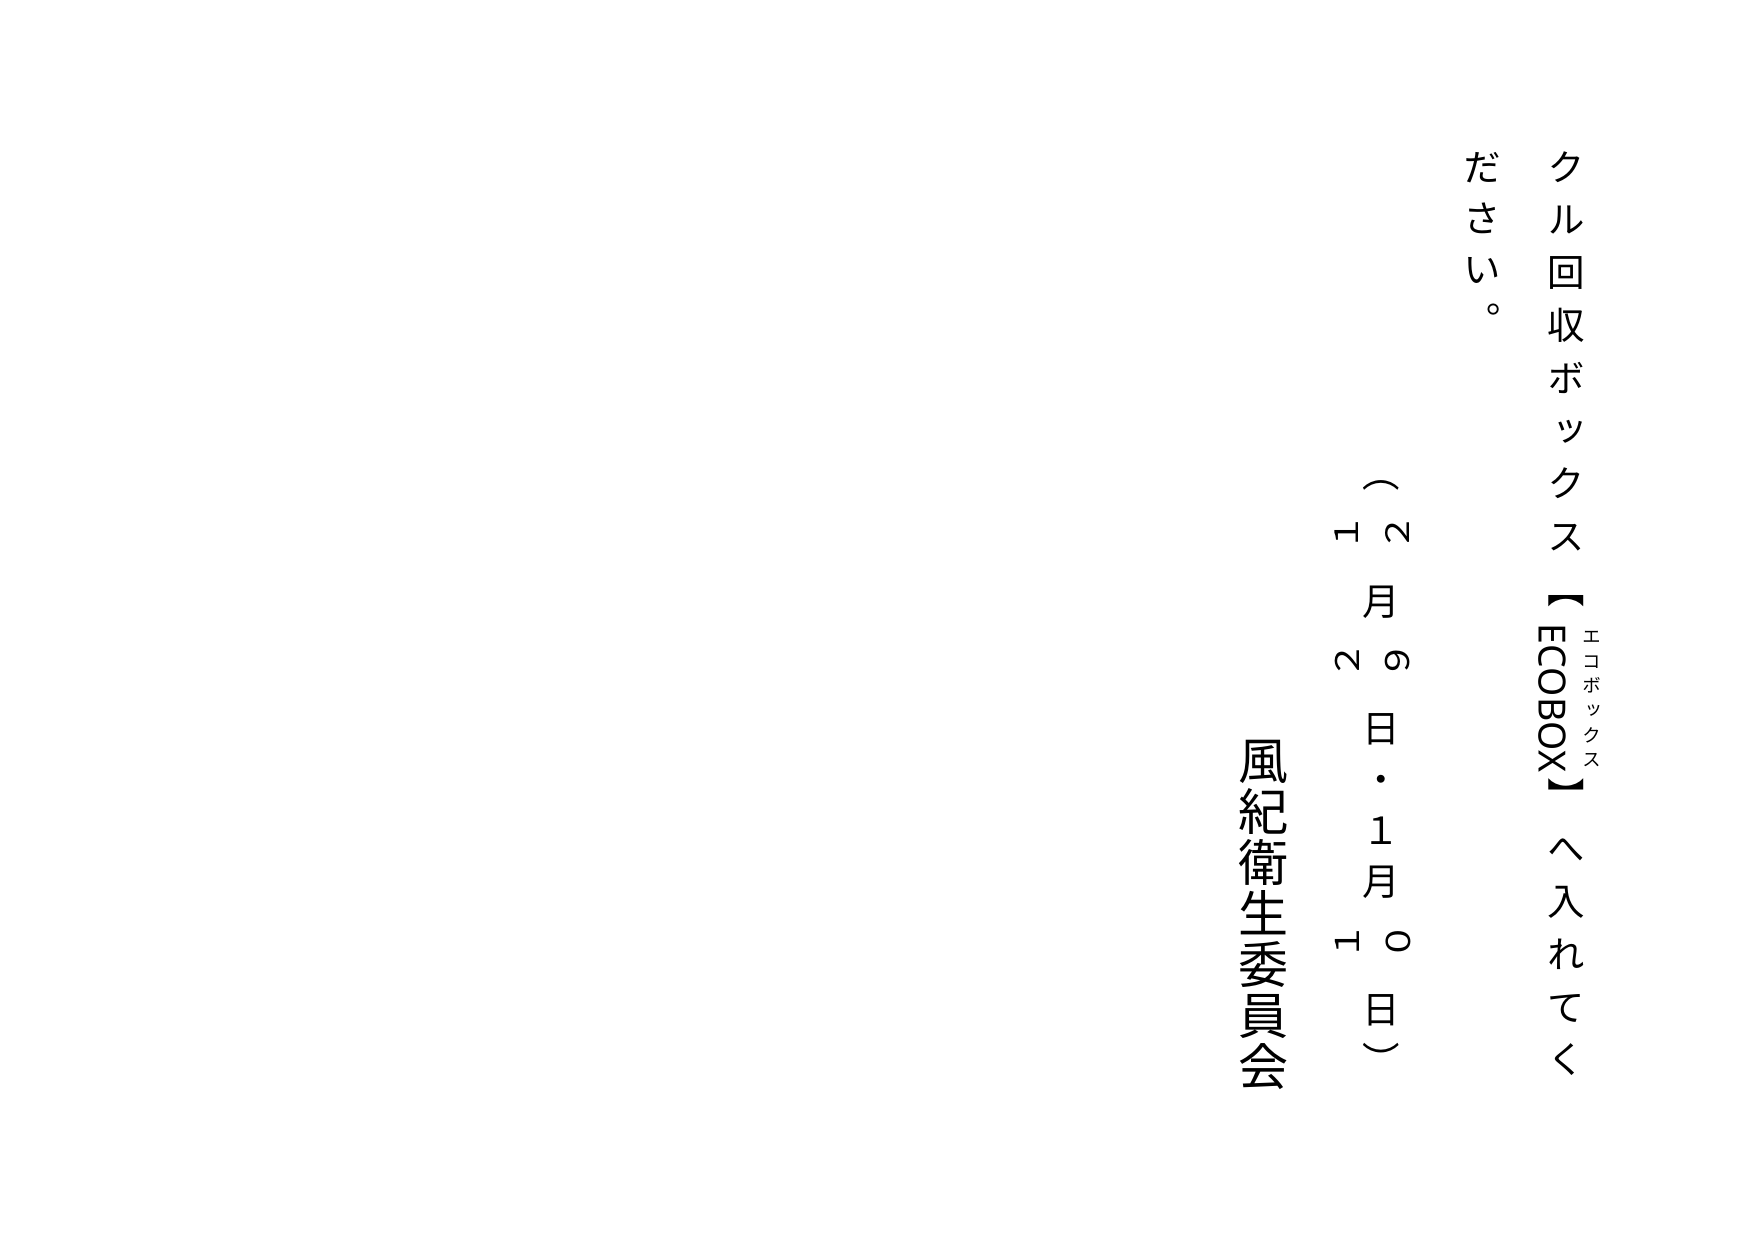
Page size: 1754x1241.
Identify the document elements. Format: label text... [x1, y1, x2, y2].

text 風紀衛生委員会 [1213, 148, 1314, 1092]
text ※ ビン・カン・ペットボトルはリサイクル回収ボックス【】へ入れてください。 [1449, 148, 1617, 1092]
text （１２月２９日・１月１０日） [1314, 148, 1449, 1092]
